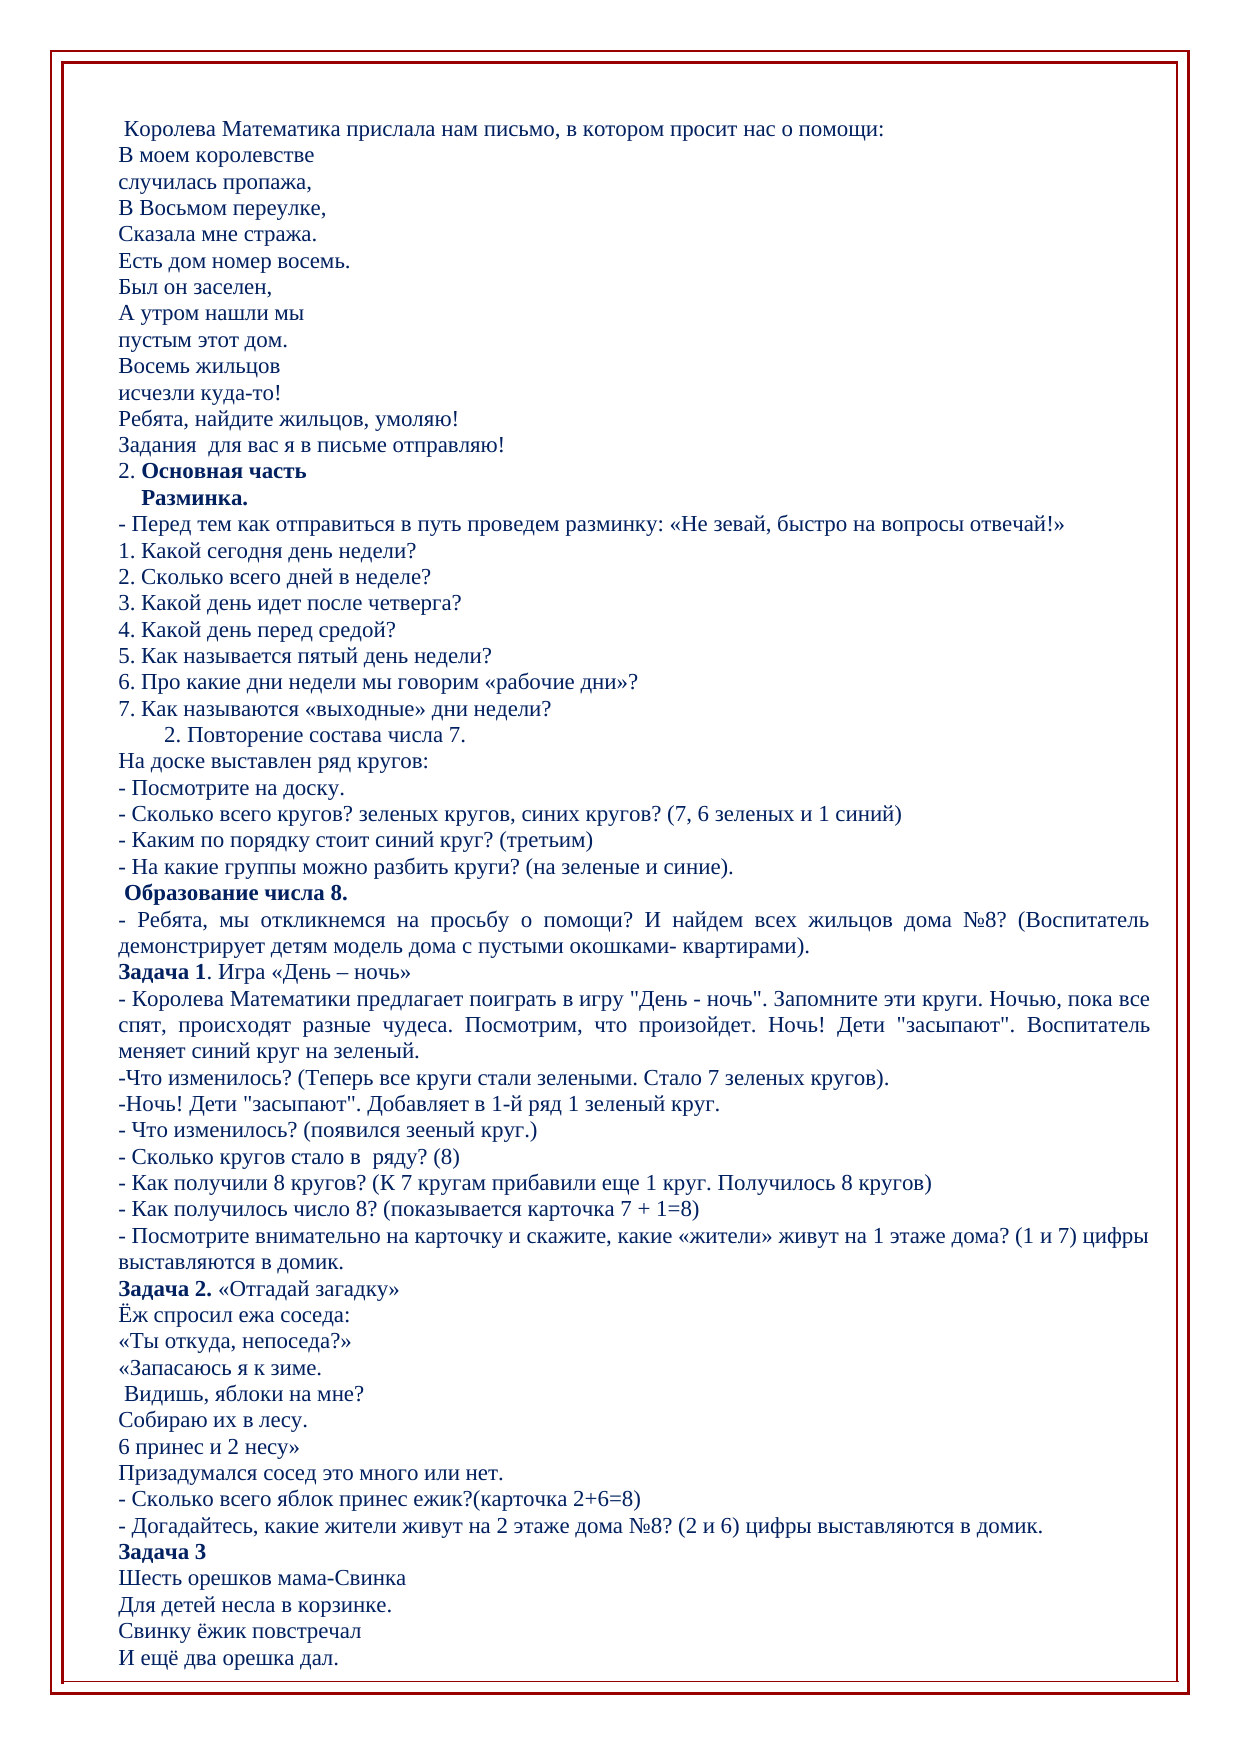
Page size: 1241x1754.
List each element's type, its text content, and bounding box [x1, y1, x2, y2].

text Образование числа 8. [118, 879, 1152, 906]
text Есть дом номер восемь. [118, 247, 1152, 273]
text Задача 2. «Отгадай загадку» [118, 1274, 1152, 1301]
text Королева Математика прислала нам письмо, в котором просит нас о помощи: [118, 115, 1152, 141]
text Был он заселен, [118, 273, 1152, 299]
text 5. Как называется пятый день недели? [118, 642, 1152, 668]
text Задача 1. Игра «День – ночь» [118, 958, 1152, 985]
text Свинку ёжик повстречал [118, 1617, 1152, 1643]
text 2. Сколько всего дней в неделе? [118, 563, 1152, 589]
text 3. Какой день идет после четверга? [118, 589, 1152, 616]
text Ёж спросил ежа соседа: [118, 1301, 1152, 1327]
text - Сколько всего яблок принес ежик?(карточка 2+6=8) [118, 1485, 1152, 1512]
text 2. Повторение состава числа 7. [118, 721, 1152, 747]
text - Как получили 8 кругов? (К 7 кругам прибавили еще 1 круг. Получилось 8 кругов) [118, 1169, 1152, 1196]
text И ещё два орешка дал. [118, 1643, 1152, 1670]
text - Сколько всего кругов? зеленых кругов, синих кругов? (7, 6 зеленых и 1 синий) [118, 800, 1152, 827]
text В моем королевстве [118, 141, 1152, 168]
text -Ночь! Дети "засыпают". Добавляет в 1-й ряд 1 зеленый круг. [118, 1090, 1152, 1116]
text «Ты откуда, непоседа?» [118, 1327, 1152, 1354]
text Ребята, найдите жильцов, умоляю! [118, 405, 1152, 431]
text - На какие группы можно разбить круги? (на зеленые и синие). [118, 853, 1152, 879]
text Сказала мне стража. [118, 220, 1152, 247]
text - Как получилось число 8? (показывается карточка 7 + 1=8) [118, 1196, 1152, 1222]
text 6. Про какие дни недели мы говорим «рабочие дни»? [118, 668, 1152, 695]
text Шесть орешков мама-Свинка [118, 1564, 1152, 1591]
text Собираю их в лесу. [118, 1406, 1152, 1433]
text - Что изменилось? (появился зееный круг.) [118, 1116, 1152, 1143]
text исчезли куда-то! [118, 378, 1152, 405]
text Для детей несла в корзинке. [118, 1591, 1152, 1617]
text - Сколько кругов стало в ряду? (8) [118, 1143, 1152, 1169]
text На доске выставлен ряд кругов: [118, 747, 1152, 774]
text 6 принес и 2 несу» [118, 1433, 1152, 1459]
text пустым этот дом. [118, 326, 1152, 352]
text случилась пропажа, [118, 168, 1152, 194]
text - Каким по порядку стоит синий круг? (третьим) [118, 827, 1152, 853]
text - Перед тем как отправиться в путь проведем разминку: «Не зевай, быстро на вопросы отвечай!» [118, 510, 1152, 537]
text «Запасаюсь я к зиме. [118, 1354, 1152, 1380]
text - Посмотрите внимательно на карточку и скажите, какие «жители» живут на 1 этаже дома? (1 и 7) цифры выставляются в домик. [118, 1222, 1152, 1274]
text 4. Какой день перед средой? [118, 616, 1152, 642]
text 2. Основная часть [118, 458, 1152, 484]
text В Восьмом переулке, [118, 194, 1152, 220]
text - Догадайтесь, какие жители живут на 2 этаже дома №8? (2 и 6) цифры выставляются в домик. [118, 1512, 1152, 1538]
text 1. Какой сегодня день недели? [118, 537, 1152, 563]
text А утром нашли мы [118, 299, 1152, 326]
text Видишь, яблоки на мне? [118, 1380, 1152, 1406]
text -Что изменилось? (Теперь все круги стали зелеными. Стало 7 зеленых кругов). [118, 1064, 1152, 1090]
text - Посмотрите на доску. [118, 774, 1152, 800]
text - Ребята, мы откликнемся на просьбу о помощи? И найдем всех жильцов дома №8? (Воспитатель демонстрирует детям модель дома с пустыми окошками- квартирами). [118, 906, 1152, 958]
text 7. Как называются «выходные» дни недели? [118, 695, 1152, 721]
text - Королева Математики предлагает поиграть в игру "День - ночь". Запомните эти круги. Ночью, пока все спят, происходят разные чудеса. Посмотрим, что произойдет. Ночь! Дети "засыпают". Воспитатель меняет синий круг на зеленый. [118, 985, 1152, 1064]
text Восемь жильцов [118, 352, 1152, 378]
text Призадумался сосед это много или нет. [118, 1459, 1152, 1485]
text Задача 3 [118, 1538, 1152, 1564]
text Разминка. [118, 484, 1152, 510]
text Задания для вас я в письме отправляю! [118, 431, 1152, 458]
